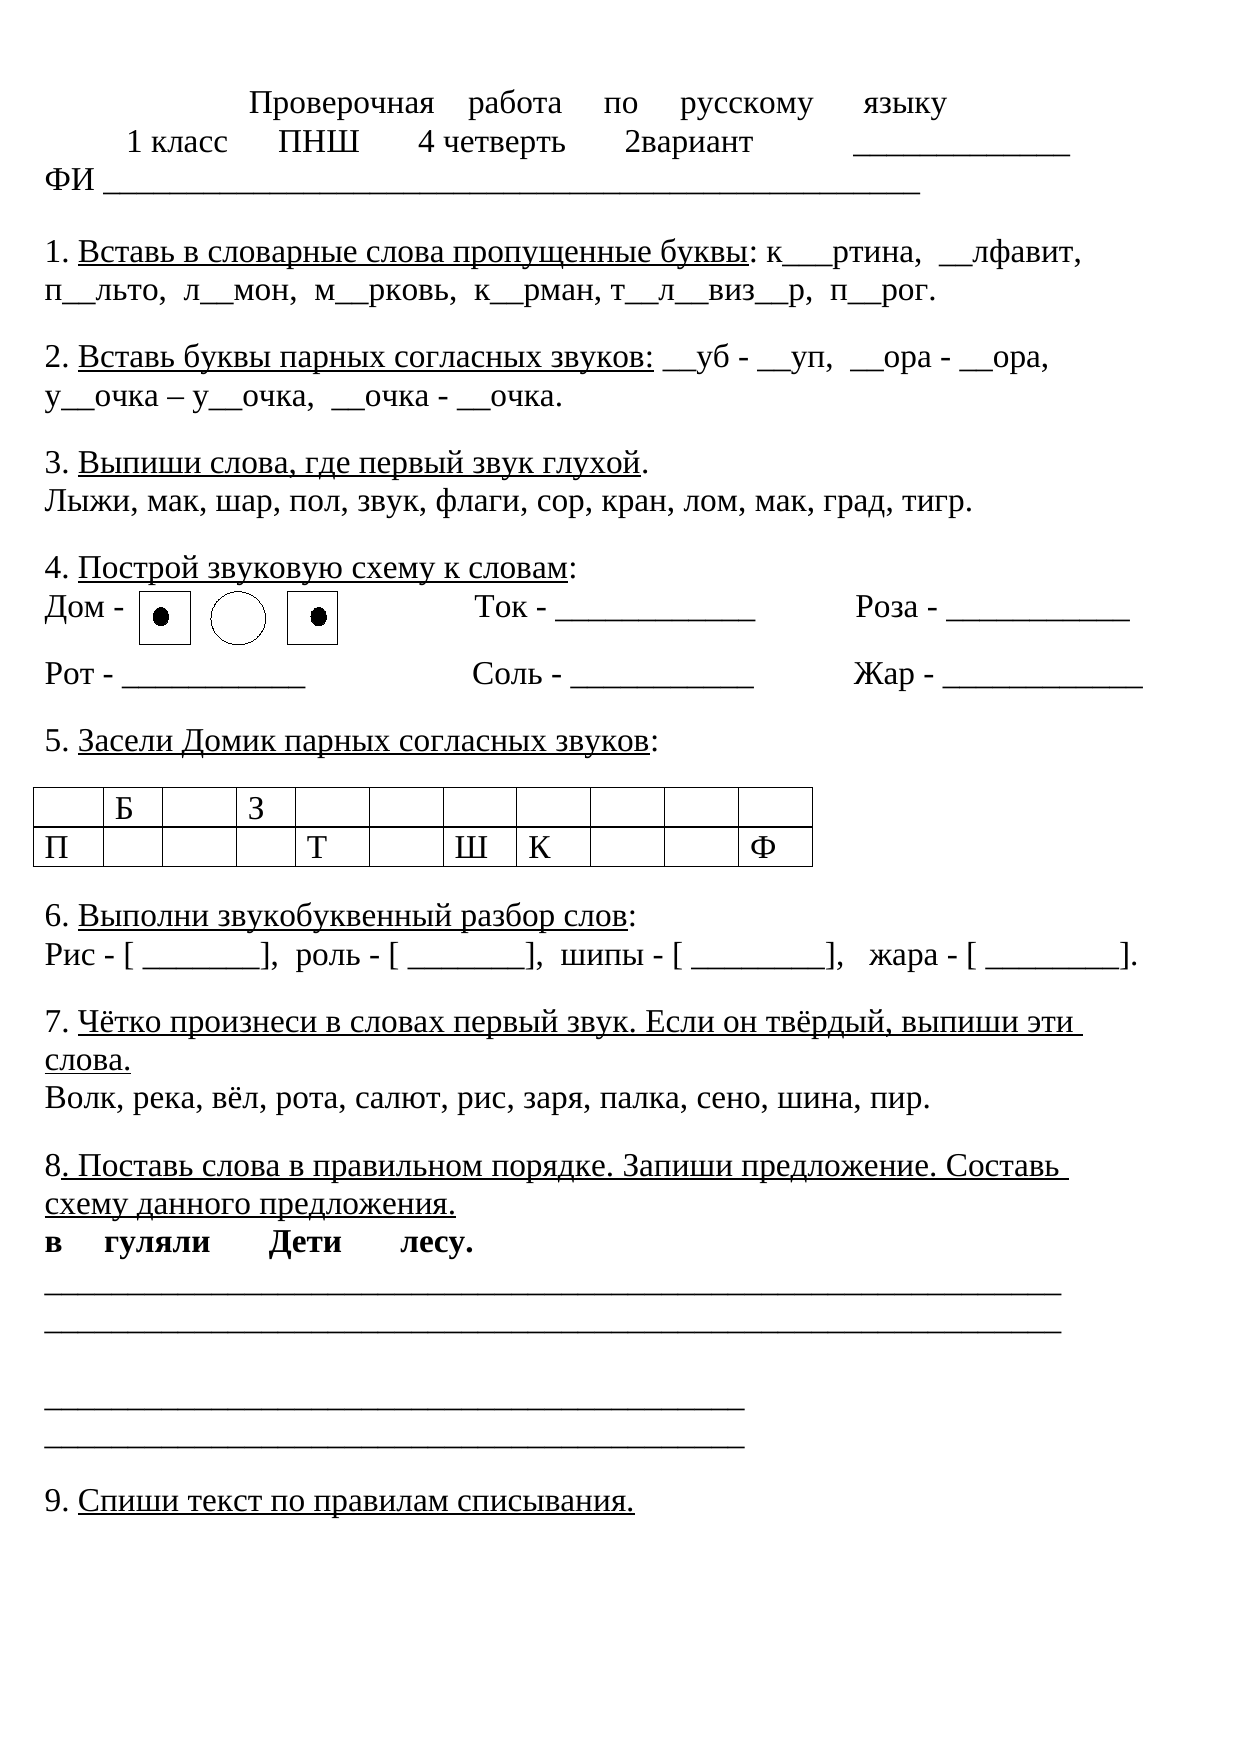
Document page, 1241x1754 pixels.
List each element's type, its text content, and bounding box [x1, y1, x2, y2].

table_header [739, 788, 812, 826]
text 6. Выполни звукобуквенный разбор слов: [44, 896, 1152, 934]
text _____________________________________________________________ [44, 1298, 1152, 1336]
table_header [444, 788, 516, 826]
table_header З [237, 788, 295, 826]
text Дом - Ток - ____________ Роза - ___________ [44, 586, 1152, 624]
table_cell [163, 828, 236, 866]
table_cell [237, 828, 295, 866]
table_header [34, 788, 103, 826]
table_header [163, 788, 236, 826]
table_cell [665, 828, 738, 866]
text _____________________________________________________________ [44, 1260, 1152, 1298]
text 8. Поставь слова в правильном порядке. Запиши предложение. Составь схему данного предложения. [44, 1145, 1152, 1221]
table_cell Ш [444, 828, 516, 866]
text Рот - ___________ Соль - ___________ Жар - ____________ [44, 653, 1152, 691]
table_header [591, 788, 664, 826]
table_cell Ф [739, 828, 812, 866]
text Лыжи, мак, шар, пол, звук, флаги, сор, кран, лом, мак, град, тигр. [44, 480, 1152, 519]
text __________________________________________ [44, 1375, 1152, 1413]
text 1 класс ПНШ 4 четверть 2вариант _____________ [44, 121, 1152, 159]
table_cell [591, 828, 664, 866]
table_header [370, 788, 443, 826]
table_cell П [34, 828, 103, 866]
text в гуляли Дети лесу. [44, 1221, 1152, 1260]
text ФИ _________________________________________________ [44, 159, 1152, 198]
text Проверочная работа по русскому языку [44, 83, 1152, 121]
text Рис - [ _______], роль - [ _______], шипы - [ ________], жара - [ ________]. [44, 934, 1152, 972]
table_cell Т [296, 828, 369, 866]
text 9. Спиши текст по правилам списывания. [44, 1480, 1152, 1518]
table_header [296, 788, 369, 826]
table_cell [104, 828, 162, 866]
text 4. Построй звуковую схему к словам: [44, 547, 1152, 586]
table_cell [370, 828, 443, 866]
text 7. Чётко произнеси в словах первый звук. Если он твёрдый, выпиши эти слова. [44, 1001, 1152, 1078]
table_header Б [104, 788, 162, 826]
table_header [517, 788, 590, 826]
text 1. Вставь в словарные слова пропущенные буквы: к___ртина, __лфавит, п__льто, л__мон, м__рковь, к__рман, т__л__виз__р, п__рог. [44, 231, 1152, 308]
text __________________________________________ [44, 1413, 1152, 1451]
text 5. Засели Домик парных согласных звуков: [44, 720, 1152, 758]
table_cell К [517, 828, 590, 866]
text 2. Вставь буквы парных согласных звуков: __уб - __уп, __ора - __ора, у__очка – у__очка, __очка - __очка. [44, 337, 1152, 413]
text Волк, река, вёл, рота, салют, рис, заря, палка, сено, шина, пир. [44, 1078, 1152, 1116]
text 3. Выпиши слова, где первый звук глухой. [44, 442, 1152, 480]
table_header [665, 788, 738, 826]
